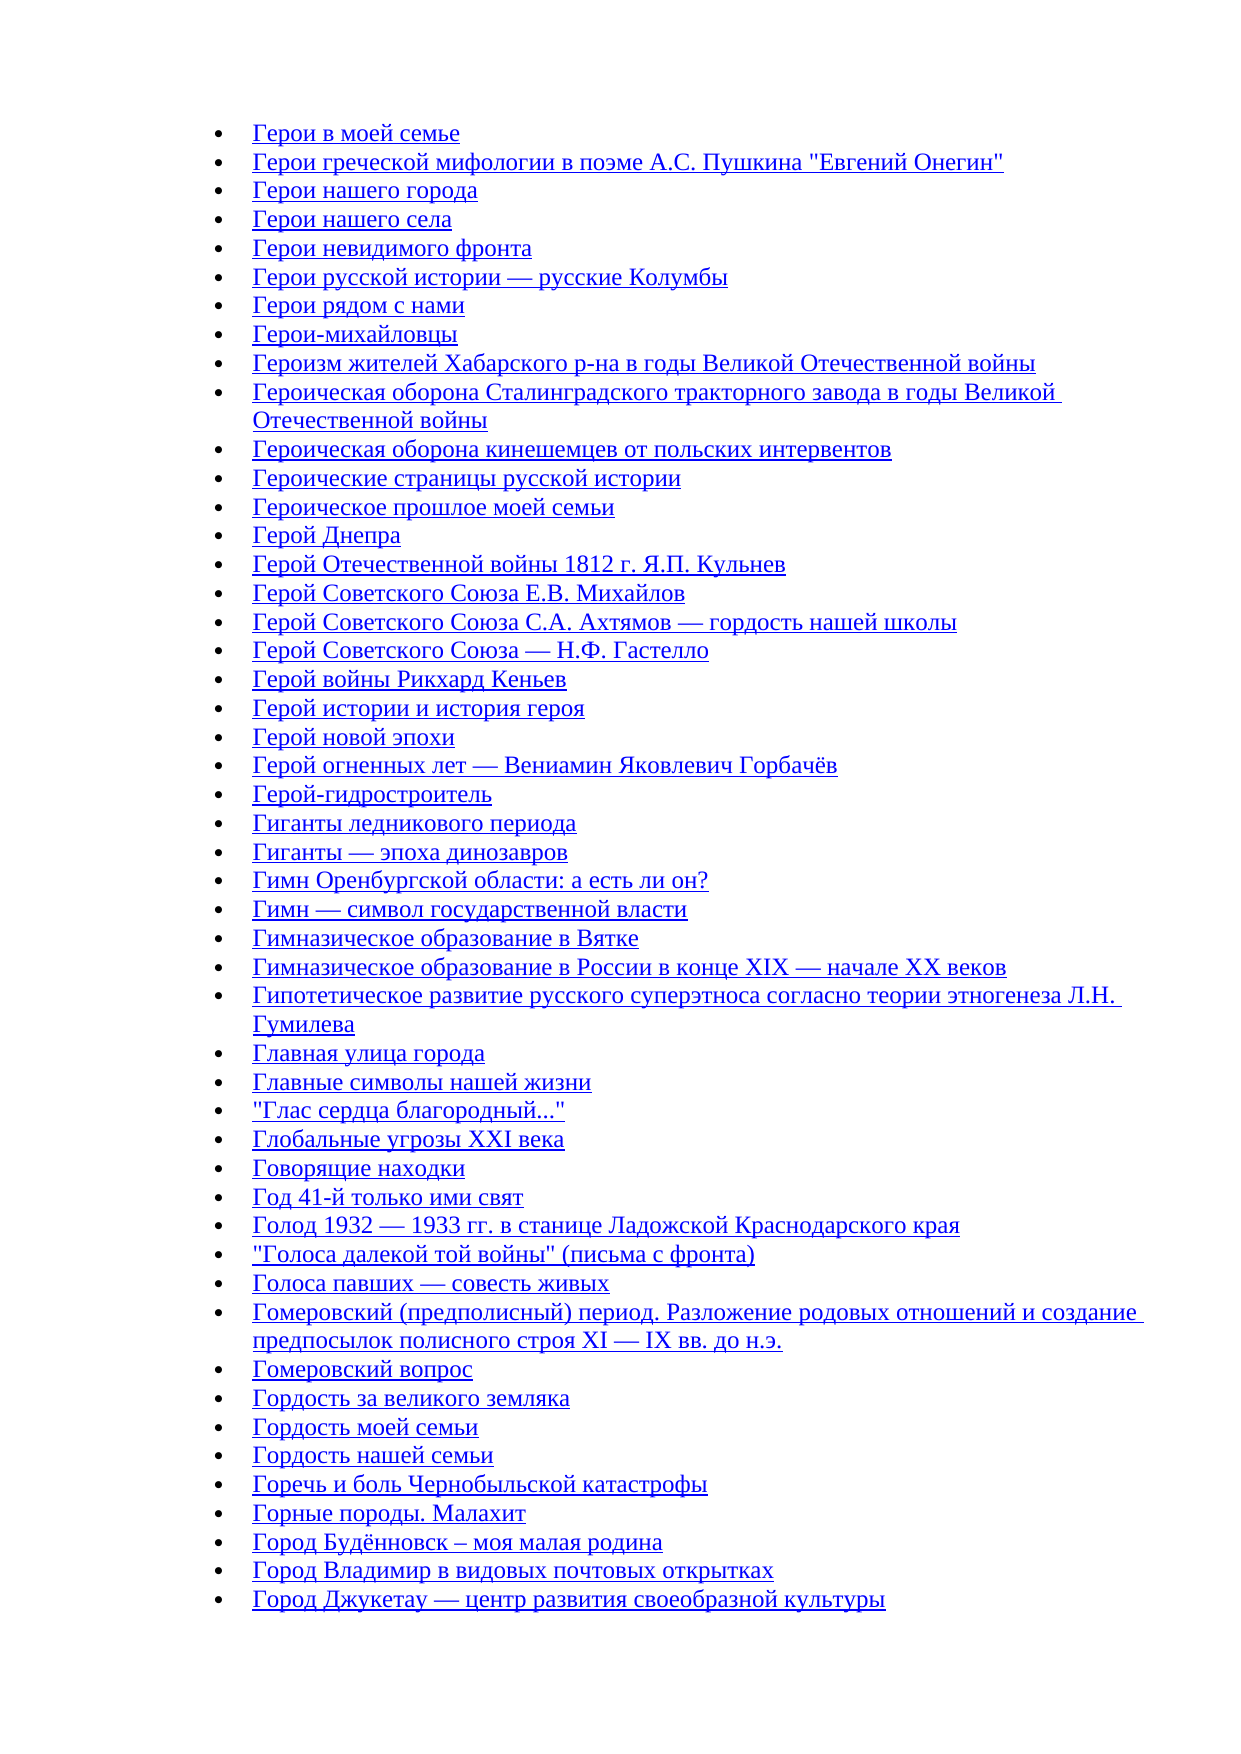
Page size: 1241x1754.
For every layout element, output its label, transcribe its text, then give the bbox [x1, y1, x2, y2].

list Город Владимир в видовых почтовых открытках [215, 1556, 1152, 1584]
list Герой истории и история героя [215, 693, 1152, 722]
list Голод 1932 — 1933 гг. в станице Ладожской Краснодарского края [215, 1211, 1152, 1239]
list Голоса павших — совесть живых [215, 1268, 1152, 1297]
list Гордость за великого земляка [215, 1383, 1152, 1412]
list Гипотетическое развитие русского суперэтноса согласно теории этногенеза Л.Н. Гумилева [215, 981, 1152, 1038]
list Гиганты ледникового периода [215, 808, 1152, 837]
list Герой новой эпохи [215, 722, 1152, 751]
list Говорящие находки [215, 1153, 1152, 1182]
list Город Джукетау — центр развития своеобразной культуры [215, 1584, 1152, 1613]
list Гомеровский вопрос [215, 1354, 1152, 1383]
list Герои в моей семье [215, 118, 1152, 147]
list Герой Советского Союза — Н.Ф. Гастелло [215, 636, 1152, 664]
list Главные символы нашей жизни [215, 1067, 1152, 1096]
list Год 41-й только ими свят [215, 1182, 1152, 1211]
list Город Будённовск – моя малая родина [215, 1527, 1152, 1556]
list Герой Отечественной войны 1812 г. Я.П. Кульнев [215, 549, 1152, 578]
list Горные породы. Малахит [215, 1498, 1152, 1527]
list Герой Днепра [215, 521, 1152, 549]
list Гимназическое образование в Вятке [215, 923, 1152, 952]
list Героические страницы русской истории [215, 463, 1152, 492]
list Герои нашего села [215, 204, 1152, 233]
list Герои рядом с нами [215, 291, 1152, 319]
list Гимназическое образование в России в конце XIX — начале XX веков [215, 952, 1152, 981]
list Глобальные угрозы XXI века [215, 1124, 1152, 1153]
list Герои невидимого фронта [215, 233, 1152, 262]
list "Голоса далекой той войны" (письма с фронта) [215, 1239, 1152, 1268]
list Гордость моей семьи [215, 1412, 1152, 1441]
list Герой огненных лет — Вениамин Яковлевич Горбачёв [215, 751, 1152, 779]
list "Глас сердца благородный..." [215, 1096, 1152, 1124]
list Гомеровский (предполисный) период. Разложение родовых отношений и создание предпосылок полисного строя XI — IX вв. до н.э. [215, 1297, 1152, 1354]
list Герой войны Рикхард Кеньев [215, 664, 1152, 693]
list Герой Советского Союза Е.В. Михайлов [215, 578, 1152, 607]
list Героическая оборона Сталинградского тракторного завода в годы Великой Отечественной войны [215, 377, 1152, 434]
list Герои русской истории — русские Колумбы [215, 262, 1152, 291]
list Гимн — символ государственной власти [215, 894, 1152, 923]
list Героизм жителей Хабарского р-на в годы Великой Отечественной войны [215, 348, 1152, 377]
list Героическое прошлое моей семьи [215, 492, 1152, 521]
list Гордость нашей семьи [215, 1441, 1152, 1469]
list Герои-михайловцы [215, 319, 1152, 348]
list Герои греческой мифологии в поэме А.С. Пушкина "Евгений Онегин" [215, 147, 1152, 176]
list Героическая оборона кинешемцев от польских интервентов [215, 434, 1152, 463]
list Гиганты — эпоха динозавров [215, 837, 1152, 866]
list Герой-гидростроитель [215, 779, 1152, 808]
list Гимн Оренбургской области: а есть ли он? [215, 866, 1152, 894]
list Горечь и боль Чернобыльской катастрофы [215, 1469, 1152, 1498]
list Главная улица города [215, 1038, 1152, 1067]
list Герой Советского Союза С.А. Ахтямов — гордость нашей школы [215, 607, 1152, 636]
list Герои нашего города [215, 176, 1152, 204]
